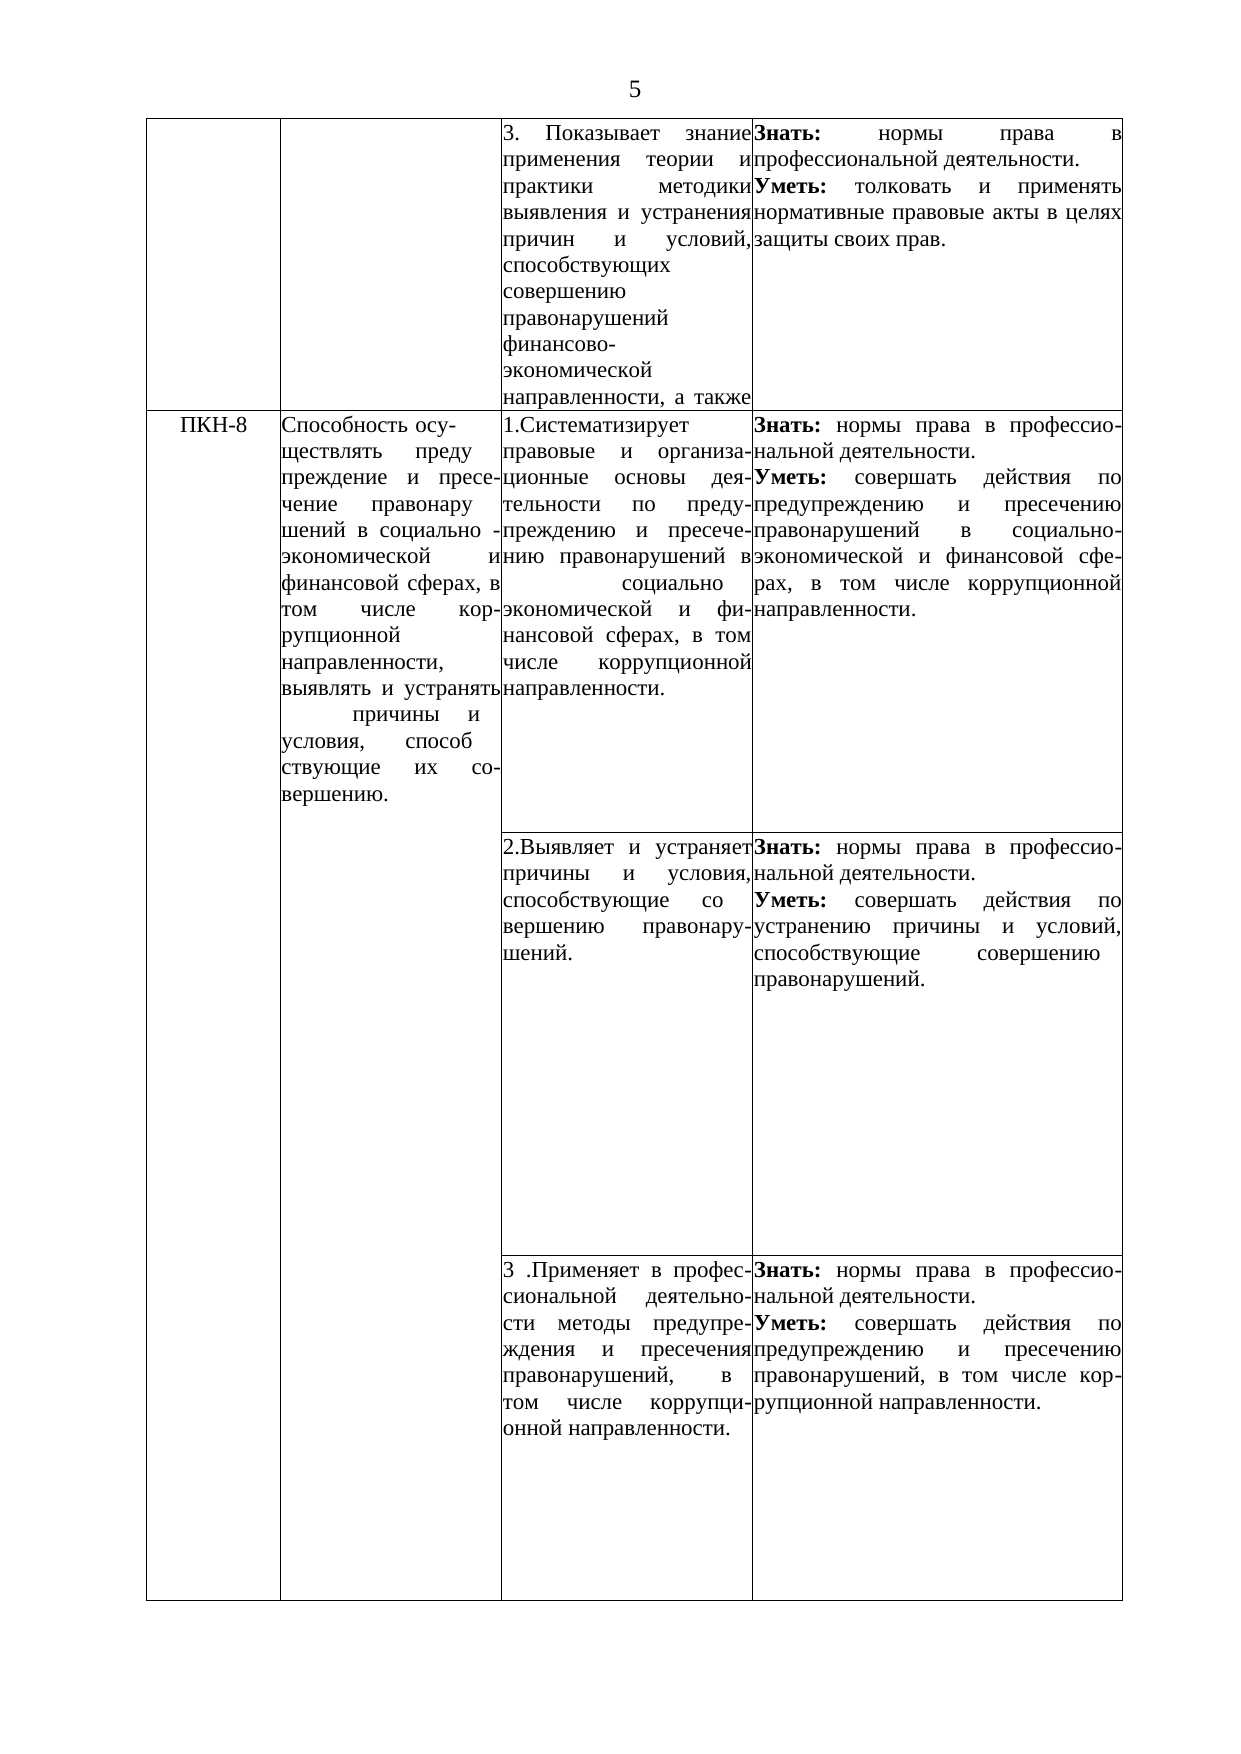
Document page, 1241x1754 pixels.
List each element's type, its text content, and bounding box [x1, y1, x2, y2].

table_cell Знать: нормы права в профессиональной деятельности. Уметь: совершать действия по предупреждению и пресечению правонарушений в социальноэкономической и финансовой сферах, в том числе коррупционной направленности. [753, 411, 1122, 832]
table_header [147, 119, 280, 409]
table_cell Знать: нормы права в профессиональной деятельности. Уметь: совершать действия по предупреждению и пресечению правонарушений, в том числе коррупционной направленности. [753, 1256, 1122, 1599]
table_cell 1.Систематизирует правовые и организационные основы деятельности по предупреждению и пресечению правонарушений в социально экономической и финансовой сферах, в том числе коррупционной направленности. [502, 411, 752, 832]
table_cell 2.Выявляет и устраняет причины и условия, способствующие со вершению правонарушений. [502, 833, 752, 1255]
table_cell 3 .Применяет в профессиональной деятельности методы предупреждения и пресечения правонарушений, в том числе коррупционной направленности. [502, 1256, 752, 1599]
table_cell ПКН-8 [147, 411, 280, 1599]
table_header Знать: нормы права в профессиональной деятельности. Уметь: толковать и применять нормативные правовые акты в целях защиты своих прав. [753, 119, 1122, 409]
table_cell Знать: нормы права в профессиональной деятельности. Уметь: совершать действия по устранению причины и условий, способствующие совершению правонарушений. [753, 833, 1122, 1255]
table_header 3. Показывает знание применения теории и практики методики выявления и устранения причин и условий, способствующих совершению правонарушений финансово-экономической направленности, а также механизма использования сил и средств их выявления и устранения. [502, 119, 752, 409]
table_cell Способность осуществлять преду преждение и пресечение правонару шений в социально - экономической и финансовой сферах, в том числе коррупционной направленности, выявлять и устранять причины и условия, способ ствующие их совершению. [281, 411, 501, 1599]
table_header [281, 119, 501, 409]
